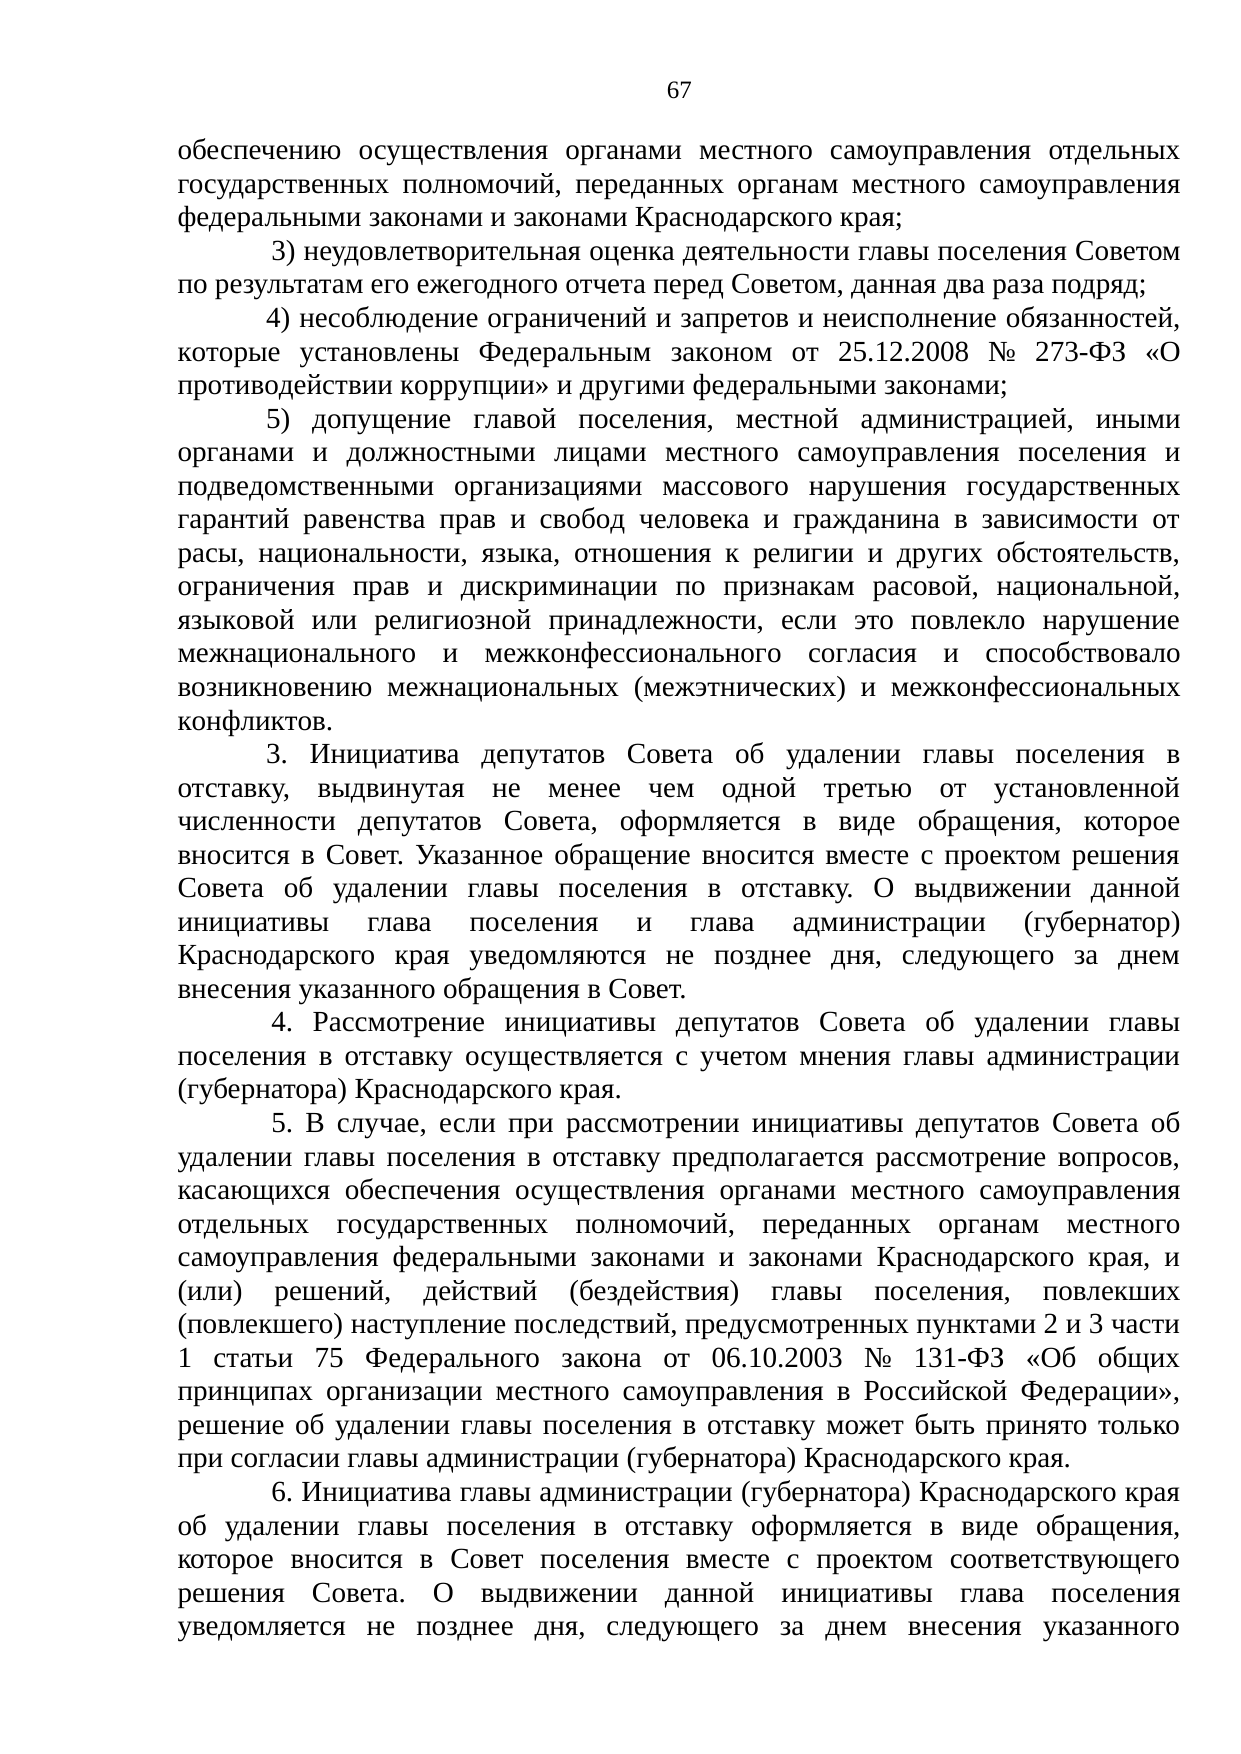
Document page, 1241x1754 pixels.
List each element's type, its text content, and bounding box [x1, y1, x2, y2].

text 4) несоблюдение ограничений и запретов и неисполнение обязанностей, которые установлены Федеральным законом от 25.12.2008 № 273-ФЗ «О противодействии коррупции» и другими федеральными законами; [177, 300, 1181, 401]
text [177, 1474, 1181, 1642]
text 5. В случае, если при рассмотрении инициативы депутатов Совета об удалении главы поселения в отставку предполагается рассмотрение вопросов, касающихся обеспечения осуществления органами местного самоуправления отдельных государственных полномочий, переданных органам местного самоуправления федеральными законами и законами Краснодарского края, и (или) решений, действий (бездействия) главы поселения, повлекших (повлекшего) наступление последствий, предусмотренных пунктами 2 и 3 части 1 статьи 75 Федерального закона от 06.10.2003 № 131-ФЗ «Об общих принципах организации местного самоуправления в Российской Федерации», решение об удалении главы поселения в отставку может быть принято только при согласии главы администрации (губернатора) Краснодарского края. [177, 1105, 1181, 1474]
text 4. Рассмотрение инициативы депутатов Совета об удалении главы поселения в отставку осуществляется с учетом мнения главы администрации (губернатора) Краснодарского края. [177, 1004, 1181, 1105]
text 5) допущение главой поселения, местной администрацией, иными органами и должностными лицами местного самоуправления поселения и подведомственными организациями массового нарушения государственных гарантий равенства прав и свобод человека и гражданина в зависимости от расы, национальности, языка, отношения к религии и других обстоятельств, ограничения прав и дискриминации по признакам расовой, национальной, языковой или религиозной принадлежности, если это повлекло нарушение межнационального и межконфессионального согласия и способствовало возникновению межнациональных (межэтнических) и межконфессиональных конфликтов. [177, 401, 1181, 736]
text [177, 132, 1181, 233]
text 3. Инициатива депутатов Совета об удалении главы поселения в отставку, выдвинутая не менее чем одной третью от установленной численности депутатов Совета, оформляется в виде обращения, которое вносится в Совет. Указанное обращение вносится вместе с проектом решения Совета об удалении главы поселения в отставку. О выдвижении данной инициативы глава поселения и глава администрации (губернатор) Краснодарского края уведомляются не позднее дня, следующего за днем внесения указанного обращения в Совет. [177, 736, 1181, 1004]
text 3) неудовлетворительная оценка деятельности главы поселения Советом по результатам его ежегодного отчета перед Советом, данная два раза подряд; [177, 233, 1181, 300]
